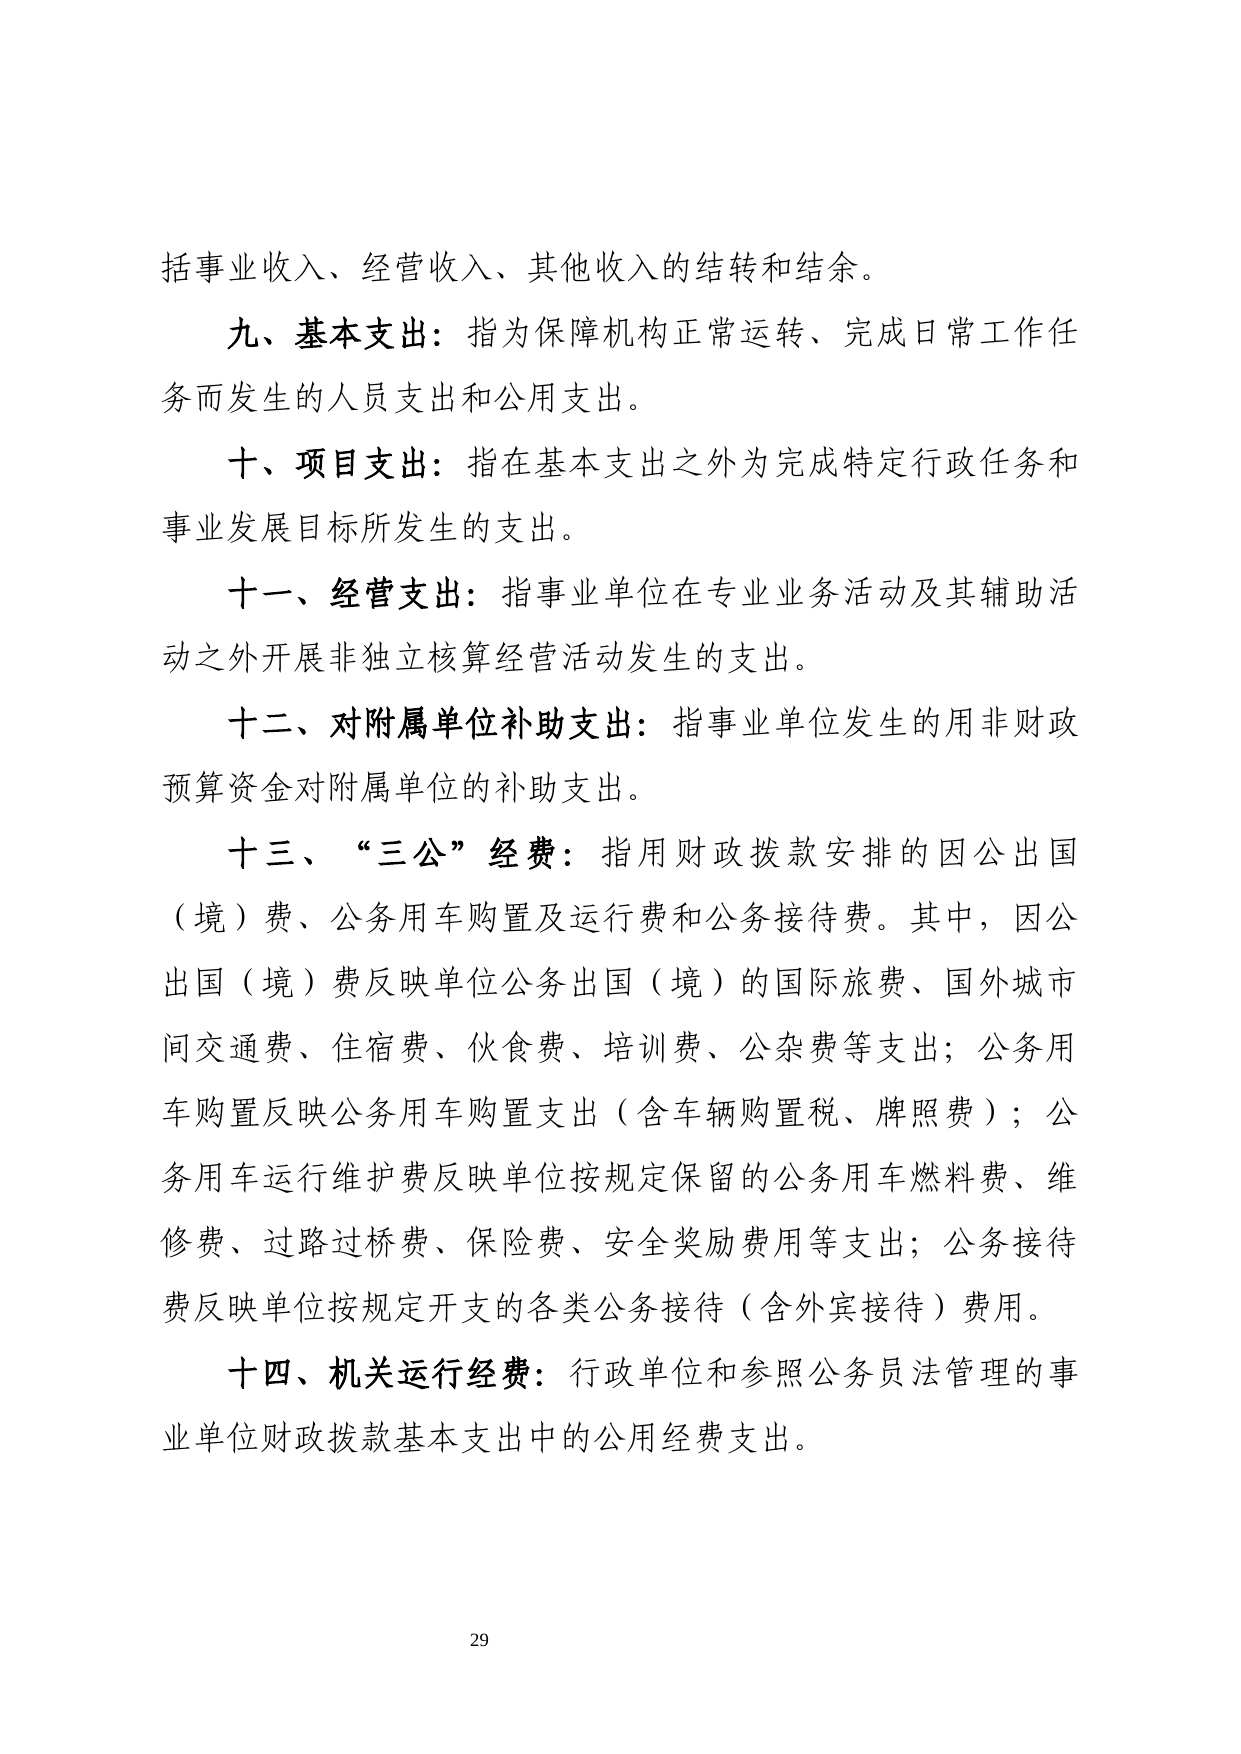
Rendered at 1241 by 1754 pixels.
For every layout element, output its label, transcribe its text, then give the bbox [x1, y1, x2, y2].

text 十二、对附属单位补助支出：指事业单位发生的用非财政预算资金对附属单位的补助支出。 [159, 688, 1081, 818]
text 九、基本支出：指为保障机构正常运转、完成日常工作任务而发生的人员支出和公用支出。 [159, 298, 1081, 428]
text 十四、机关运行经费：行政单位和参照公务员法管理的事业单位财政拨款基本支出中的公用经费支出。 [159, 1338, 1081, 1468]
text 十、项目支出：指在基本支出之外为完成特定行政任务和事业发展目标所发生的支出。 [159, 428, 1081, 558]
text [159, 233, 1081, 298]
text 十一、经营支出：指事业单位在专业业务活动及其辅助活动之外开展非独立核算经营活动发生的支出。 [159, 558, 1081, 688]
text 十三、“三公”经费：指用财政拨款安排的因公出国（境）费、公务用车购置及运行费和公务接待费。其中，因公出国（境）费反映单位公务出国（境）的国际旅费、国外城市间交通费、住宿费、伙食费、培训费、公杂费等支出；公务用车购置反映公务用车购置支出（含车辆购置税、牌照费）；公务用车运行维护费反映单位按规定保留的公务用车燃料费、维修费、过路过桥费、保险费、安全奖励费用等支出；公务接待费反映单位按规定开支的各类公务接待（含外宾接待）费用。 [159, 818, 1081, 1338]
